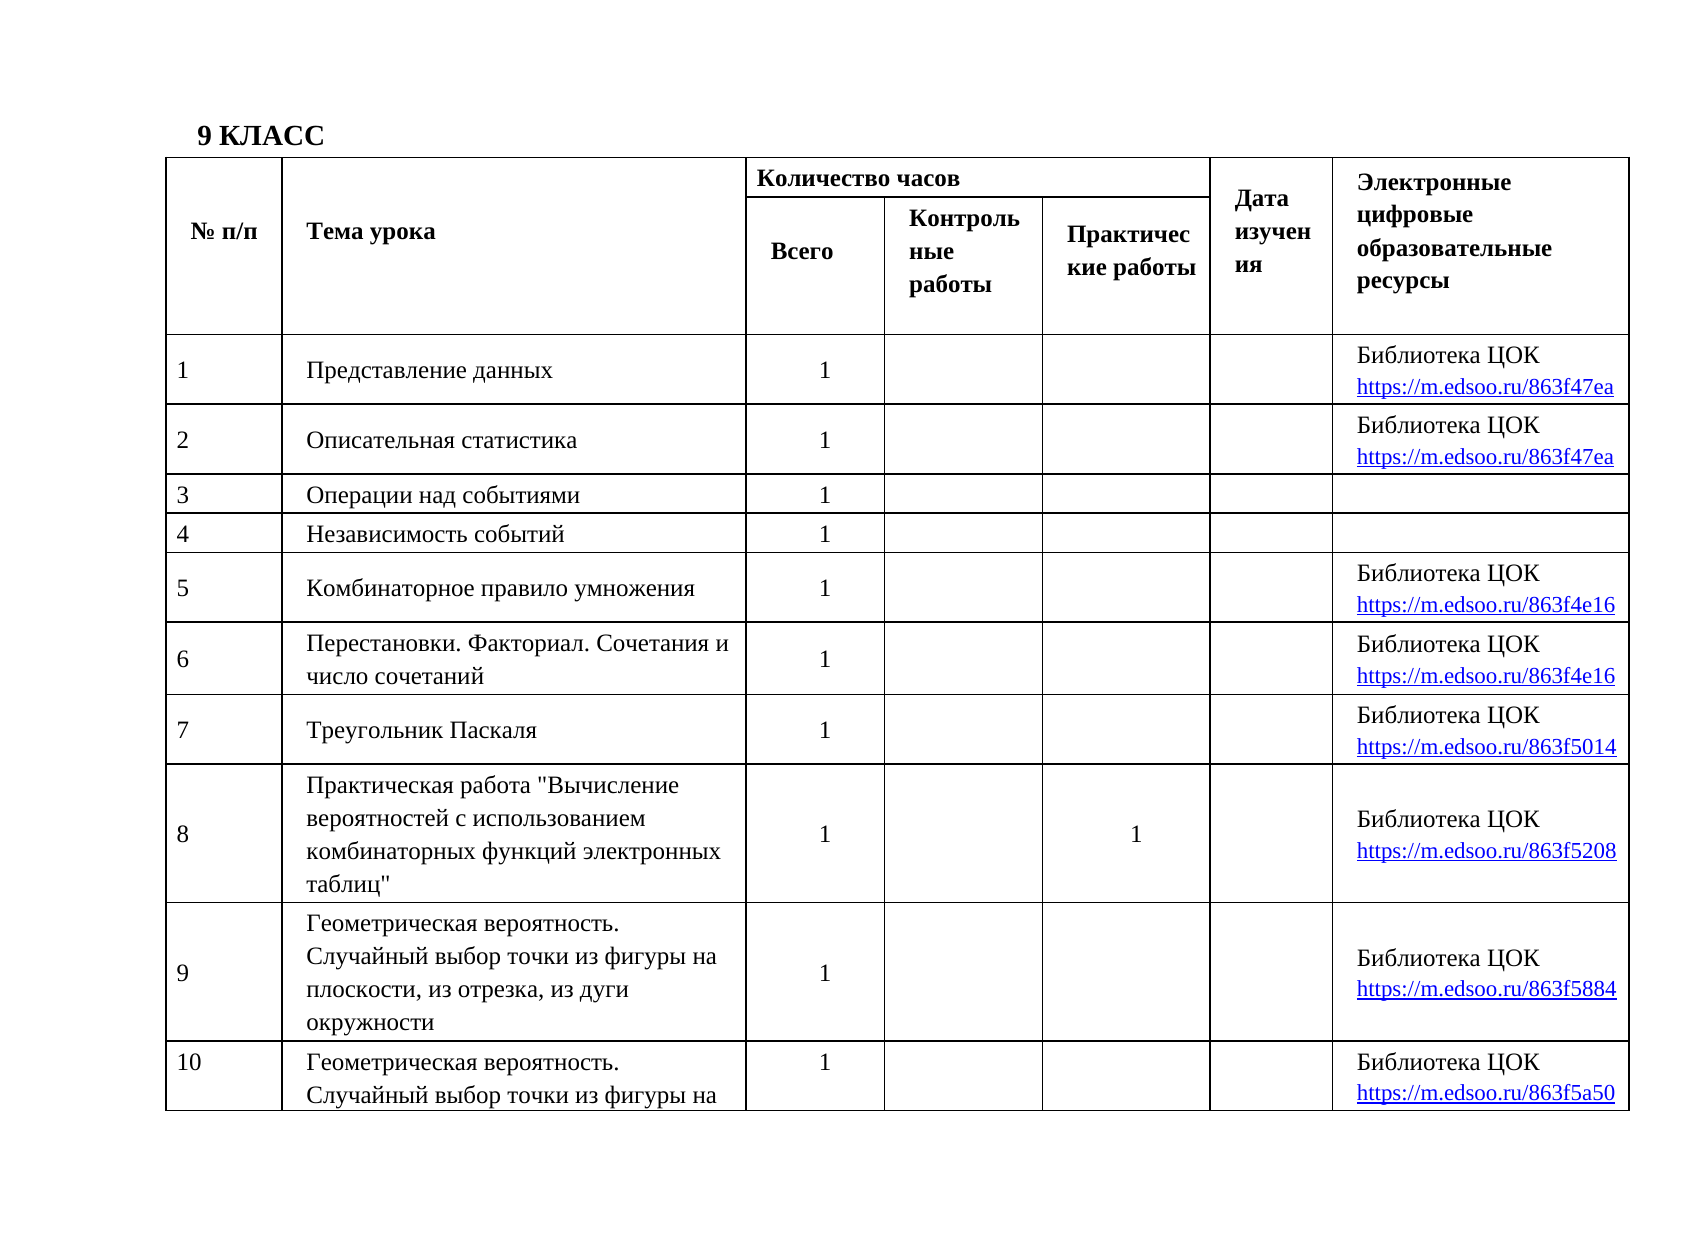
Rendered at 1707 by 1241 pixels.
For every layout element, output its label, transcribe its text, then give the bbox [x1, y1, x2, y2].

table_cell 10 [167, 1042, 281, 1110]
text 9 КЛАСС [190, 118, 1618, 152]
table_header Электронные цифровые образовательные ресурсы [1333, 158, 1628, 334]
table_header № п/п [167, 158, 281, 334]
table_cell 1 [167, 335, 281, 403]
table_cell [1211, 765, 1332, 902]
table_cell 4 [167, 514, 281, 552]
table_cell [1211, 553, 1332, 621]
table_cell 2 [167, 405, 281, 473]
table_cell [1333, 475, 1628, 512]
table_cell 5 [167, 553, 281, 621]
table_header Тема урока [283, 158, 745, 334]
table_cell [1043, 475, 1209, 512]
table_cell 1 [747, 695, 884, 763]
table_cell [283, 1042, 745, 1110]
table_cell [885, 623, 1042, 694]
table_cell [885, 553, 1042, 621]
table_cell [1043, 903, 1209, 1040]
table_cell Всего [747, 198, 884, 334]
table_cell 9 [167, 903, 281, 1040]
table_cell Библиотека ЦОК https://m.edsoo.ru/863f5014 [1333, 695, 1628, 763]
table_cell Описательная статистика [283, 405, 745, 473]
table_cell [1211, 335, 1332, 403]
table_cell [1211, 695, 1332, 763]
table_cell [1333, 1042, 1628, 1110]
table_cell 8 [167, 765, 281, 902]
table_cell 1 [747, 514, 884, 552]
table_cell 1 [747, 475, 884, 512]
table_cell [1211, 405, 1332, 473]
table_cell [885, 903, 1042, 1040]
table_cell [1043, 623, 1209, 694]
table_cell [283, 903, 745, 1040]
table_cell 1 [747, 623, 884, 694]
table_cell Библиотека ЦОК https://m.edsoo.ru/863f5208 [1333, 765, 1628, 902]
table_cell [885, 514, 1042, 552]
table_cell Практическая работа "Вычисление вероятностей с использованием комбинаторных функций электронных таблиц" [283, 765, 745, 902]
table_cell 1 [747, 1042, 884, 1110]
table_cell 6 [167, 623, 281, 694]
table_cell [1043, 335, 1209, 403]
table_cell [885, 475, 1042, 512]
table_cell [1043, 514, 1209, 552]
table_cell 1 [747, 903, 884, 1040]
table_cell [1211, 1042, 1332, 1110]
table_cell [885, 405, 1042, 473]
table_cell Комбинаторное правило умножения [283, 553, 745, 621]
table_cell [1043, 695, 1209, 763]
table_cell [885, 765, 1042, 902]
table_cell Практические работы [1043, 198, 1209, 334]
table_cell Библиотека ЦОК https://m.edsoo.ru/863f47ea [1333, 335, 1628, 403]
table_cell [885, 695, 1042, 763]
table_cell Операции над событиями [283, 475, 745, 512]
table_cell Представление данных [283, 335, 745, 403]
table_cell 3 [167, 475, 281, 512]
table_header Количество часов [747, 158, 1209, 196]
table_cell [1211, 623, 1332, 694]
table_cell [1333, 514, 1628, 552]
table_cell Библиотека ЦОК https://m.edsoo.ru/863f4e16 [1333, 553, 1628, 621]
table_cell [885, 1042, 1042, 1110]
table_cell 1 [747, 335, 884, 403]
table_header Дата изучения [1211, 158, 1332, 334]
table_cell Библиотека ЦОК https://m.edsoo.ru/863f4e16 [1333, 623, 1628, 694]
table_cell 1 [747, 765, 884, 902]
table_cell [1043, 1042, 1209, 1110]
table_cell Треугольник Паскаля [283, 695, 745, 763]
table_cell [1211, 903, 1332, 1040]
table_cell 7 [167, 695, 281, 763]
table_cell Библиотека ЦОК https://m.edsoo.ru/863f47ea [1333, 405, 1628, 473]
table_cell Библиотека ЦОК https://m.edsoo.ru/863f5884 [1333, 903, 1628, 1040]
table_cell [1043, 553, 1209, 621]
table_cell [1043, 405, 1209, 473]
table_cell Перестановки. Факториал. Сочетания и число сочетаний [283, 623, 745, 694]
table_cell [1211, 514, 1332, 552]
table_cell 1 [747, 553, 884, 621]
table_cell Контрольные работы [885, 198, 1042, 334]
table_cell [885, 335, 1042, 403]
table_cell Независимость событий [283, 514, 745, 552]
table_cell 1 [747, 405, 884, 473]
table_cell 1 [1043, 765, 1209, 902]
table_cell [1211, 475, 1332, 512]
